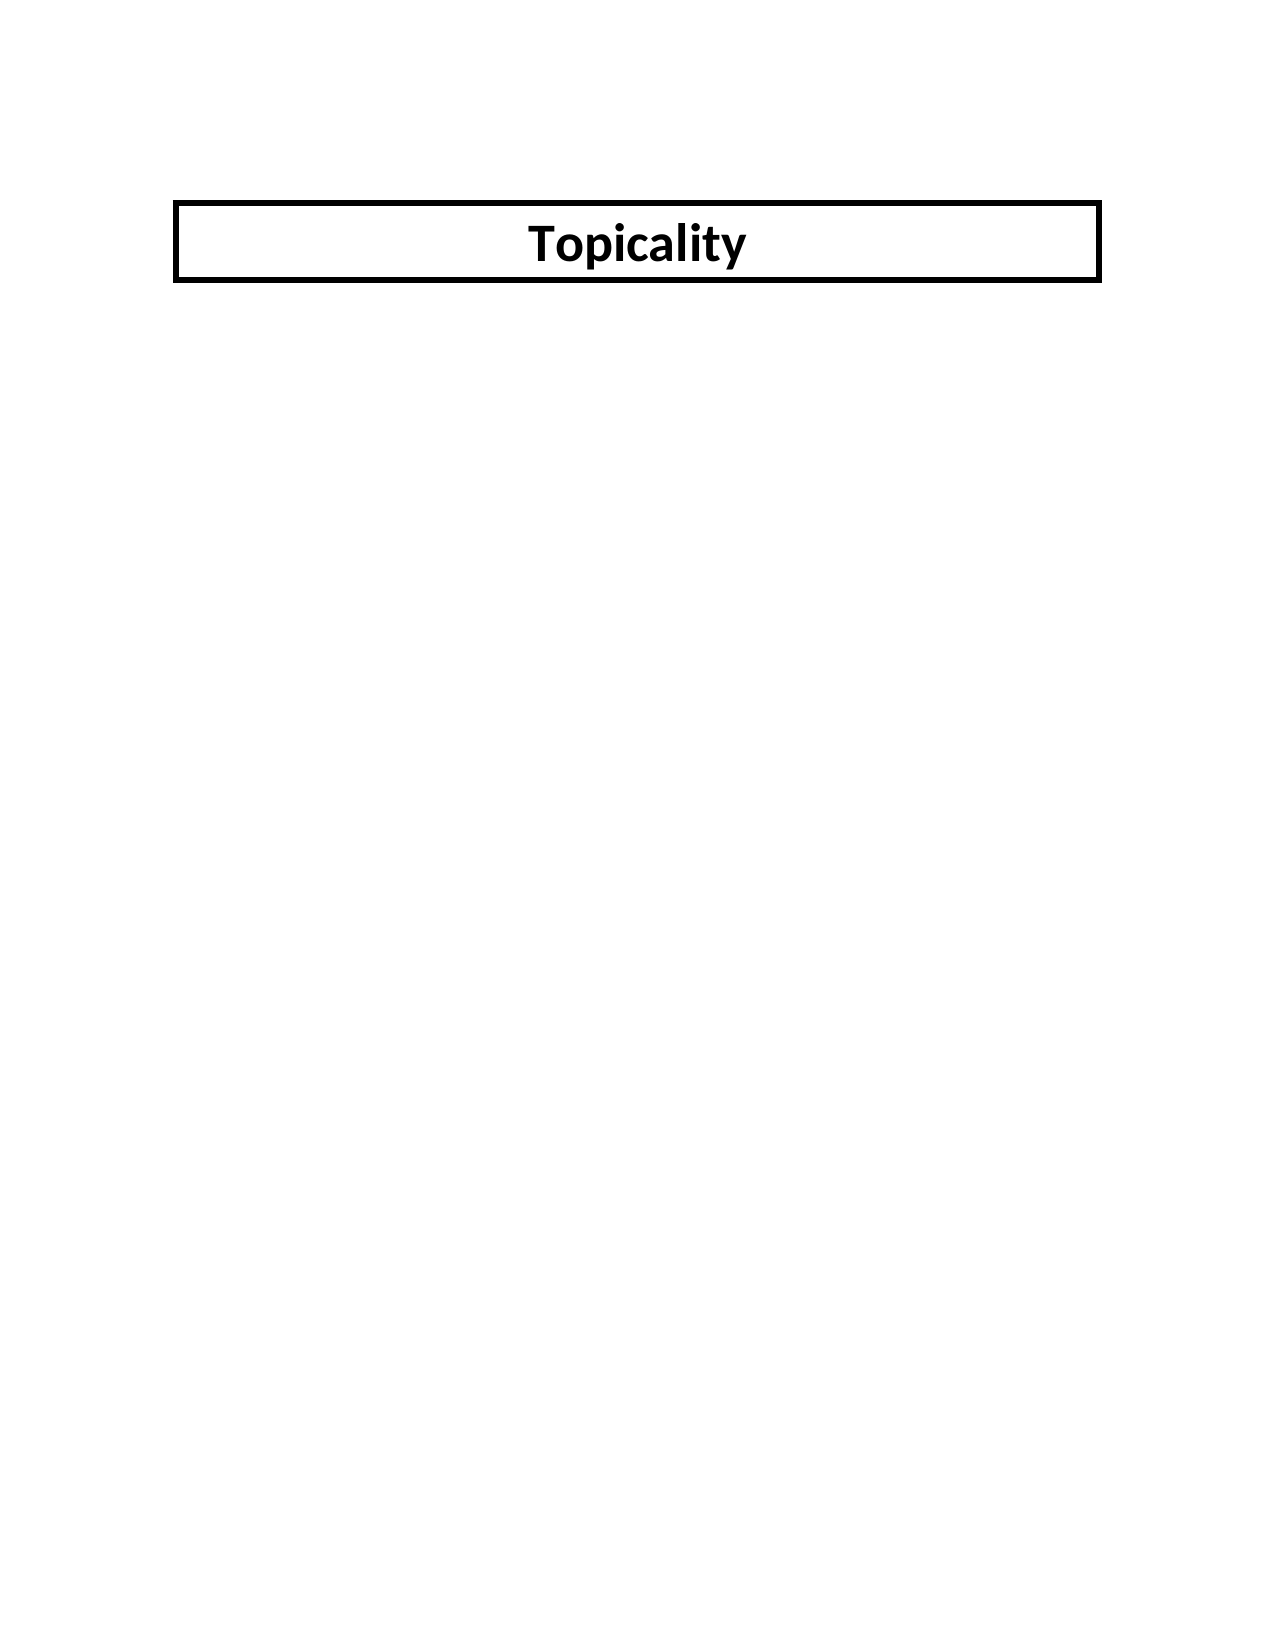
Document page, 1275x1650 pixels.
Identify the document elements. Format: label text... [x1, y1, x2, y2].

subtitle Topicality [179, 206, 1096, 277]
